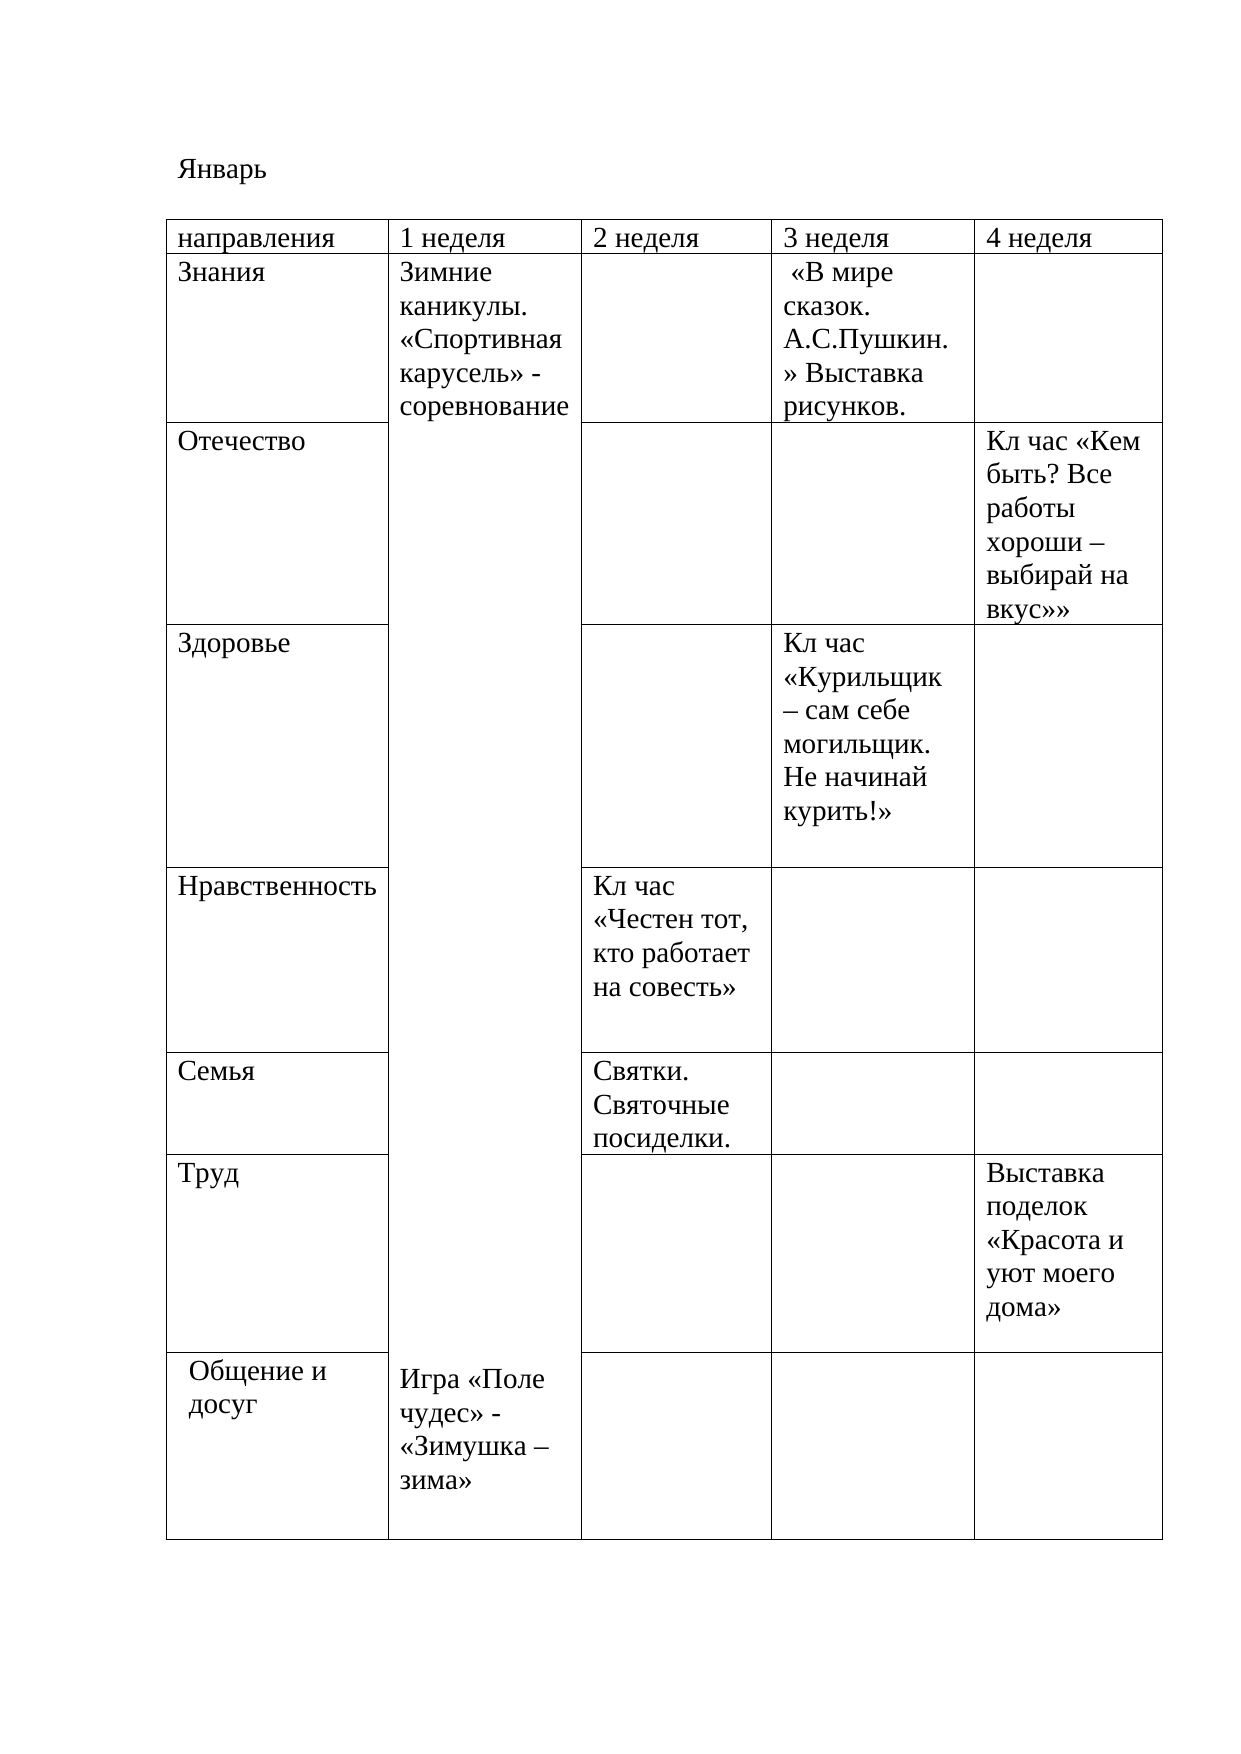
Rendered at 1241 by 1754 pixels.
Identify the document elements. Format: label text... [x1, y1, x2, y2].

table_cell [582, 423, 771, 624]
table_cell Семья [167, 1053, 388, 1154]
table_cell Общение и досуг [167, 1353, 388, 1539]
table_cell [975, 625, 1162, 867]
table_cell Труд [167, 1155, 388, 1352]
table_cell Нравственность [167, 868, 388, 1052]
table_cell [582, 1155, 771, 1352]
table_cell [975, 1353, 1162, 1539]
table_cell [582, 625, 771, 867]
text Январь [177, 152, 1152, 185]
table_cell [772, 1155, 974, 1352]
table_cell [772, 868, 974, 1052]
table_cell «В мире сказок. А.С.Пушкин.» Выставка рисунков. [772, 254, 974, 422]
table_cell Выставка поделок «Красота и уют моего дома» [975, 1155, 1162, 1352]
table_cell Знания [167, 254, 388, 422]
table_header 2 неделя [582, 220, 771, 253]
table_cell [772, 1353, 974, 1539]
table_header 3 неделя [772, 220, 974, 253]
table_header направления [167, 220, 388, 253]
table_header 1 неделя [389, 220, 581, 253]
table_cell [582, 1353, 771, 1539]
table_header 4 неделя [975, 220, 1162, 253]
table_cell Святки. Святочные посиделки. [582, 1053, 771, 1154]
table_cell Зимние каникулы. «Спортивная карусель» -соревнование Игра «Поле чудес» - «Зимушка – зима» [389, 254, 581, 1539]
table_cell [582, 254, 771, 422]
table_cell [975, 868, 1162, 1052]
table_cell [975, 254, 1162, 422]
table_cell Кл час «Кем быть? Все работы хороши – выбирай на вкус»» [975, 423, 1162, 624]
table_cell [772, 423, 974, 624]
table_cell [772, 1053, 974, 1154]
table_cell Здоровье [167, 625, 388, 867]
table_cell Кл час «Курильщик – сам себе могильщик. Не начинай курить!» [772, 625, 974, 867]
table_cell [975, 1053, 1162, 1154]
table_cell Кл час «Честен тот, кто работает на совесть» [582, 868, 771, 1052]
table_cell Отечество [167, 423, 388, 624]
